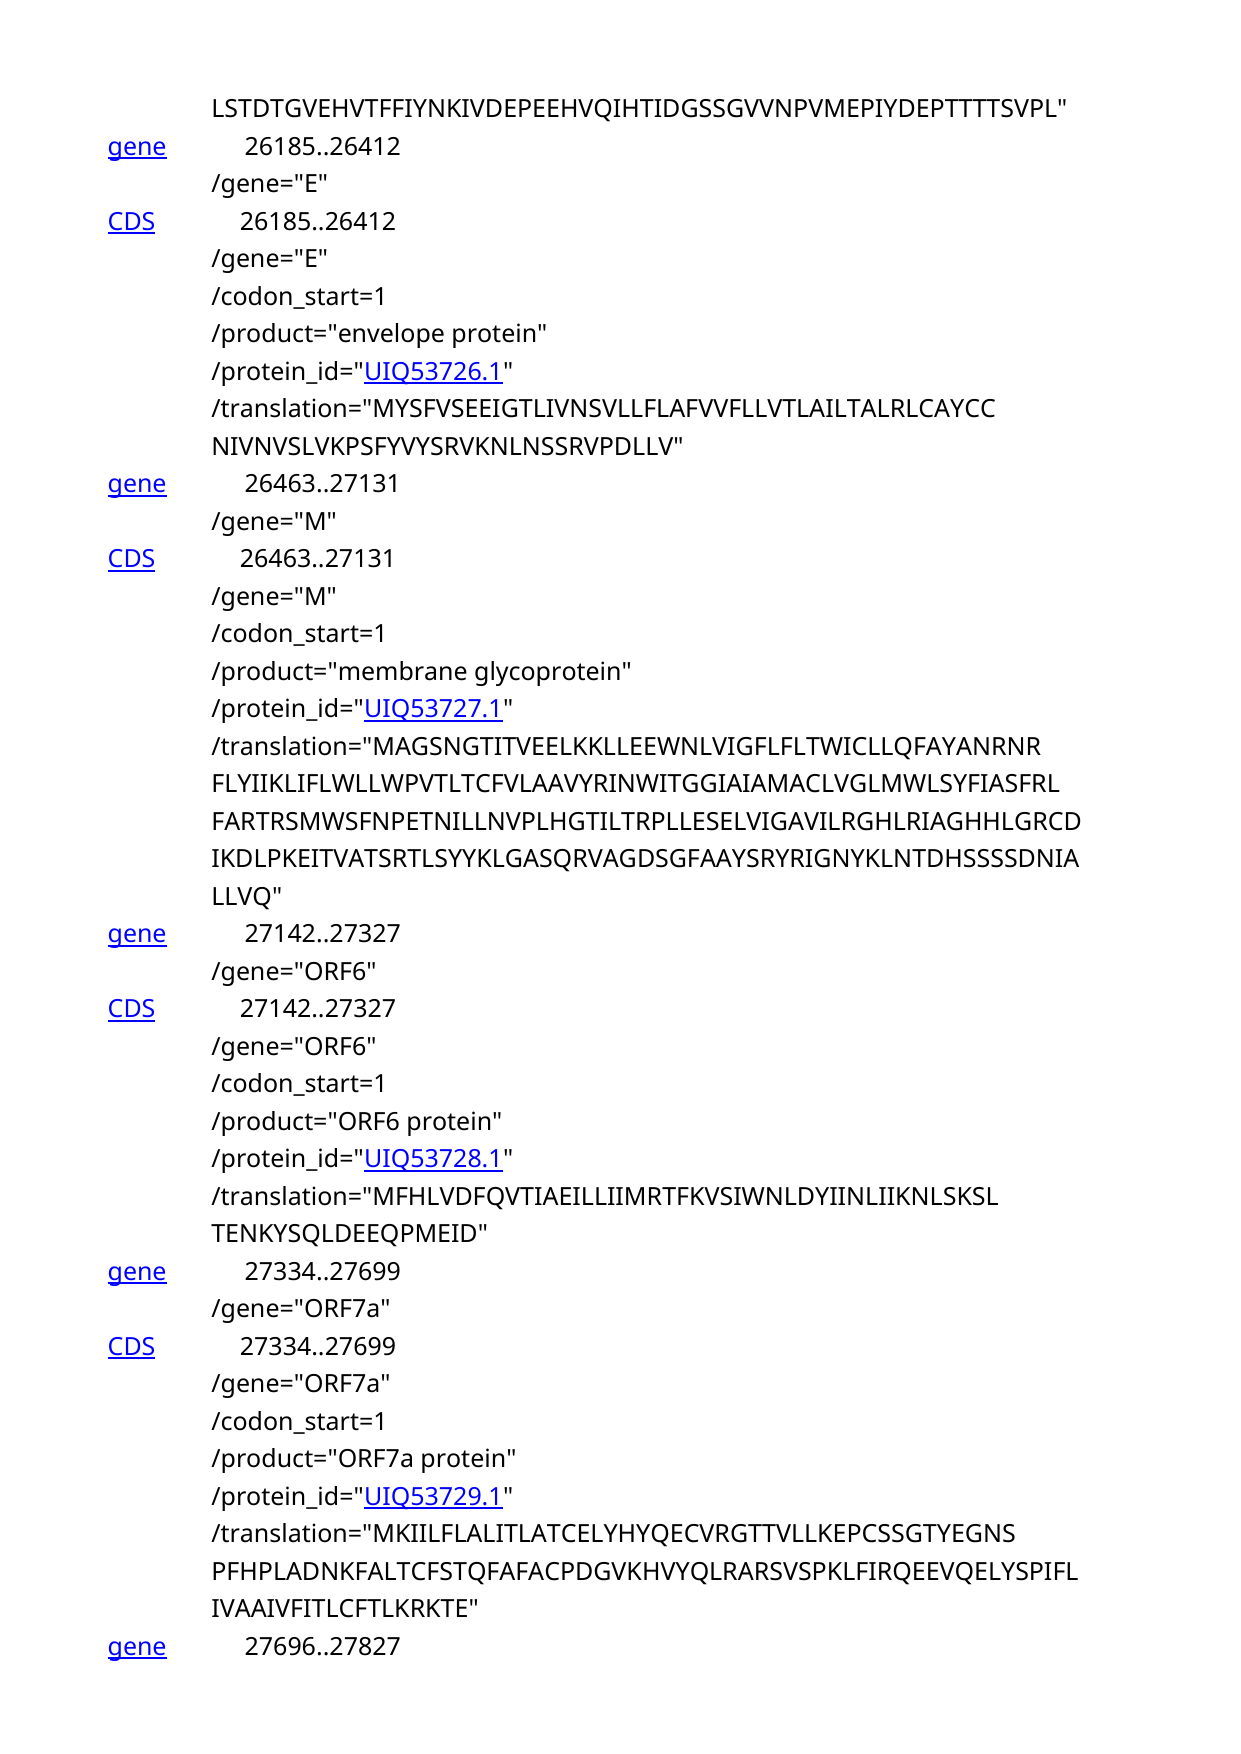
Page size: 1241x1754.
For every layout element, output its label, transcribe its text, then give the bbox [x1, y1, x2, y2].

text IVAAIVFITLCFTLKRKTE" [75, 1589, 1165, 1627]
text /codon_start=1 [75, 1402, 1165, 1439]
text CDS 27142..27327 [75, 989, 1165, 1027]
text /protein_id="UIQ53726.1" [75, 352, 1165, 389]
text /protein_id="UIQ53727.1" [75, 689, 1165, 727]
text CDS 27334..27699 [75, 1327, 1165, 1364]
text LLVQ" [75, 877, 1165, 914]
text /codon_start=1 [75, 277, 1165, 314]
text /translation="MKIILFLALITLATCELYHYQECVRGTTVLLKEPCSSGTYEGNS [75, 1514, 1165, 1552]
text LSTDTGVEHVTFFIYNKIVDEPEEHVQIHTIDGSSGVVNPVMEPIYDEPTTTTSVPL" [75, 89, 1165, 127]
text PFHPLADNKFALTCFSTQFAFACPDGVKHVYQLRARSVSPKLFIRQEEVQELYSPIFL [75, 1552, 1165, 1589]
text /translation="MAGSNGTITVEELKKLLEEWNLVIGFLFLTWICLLQFAYANRNR [75, 727, 1165, 764]
text /translation="MFHLVDFQVTIAEILLIIMRTFKVSIWNLDYIINLIIKNLSKSL [75, 1177, 1165, 1214]
text /gene="ORF7a" [75, 1364, 1165, 1402]
text gene 26463..27131 [75, 464, 1165, 502]
text FARTRSMWSFNPETNILLNVPLHGTILTRPLLESELVIGAVILRGHLRIAGHHLGRCD [75, 802, 1165, 839]
text CDS 26463..27131 [75, 539, 1165, 577]
text /gene="M" [75, 502, 1165, 539]
text /codon_start=1 [75, 614, 1165, 652]
text FLYIIKLIFLWLLWPVTLTCFVLAAVYRINWITGGIAIAMACLVGLMWLSYFIASFRL [75, 764, 1165, 802]
text /protein_id="UIQ53728.1" [75, 1139, 1165, 1177]
text /gene="M" [75, 577, 1165, 614]
text /gene="ORF7a" [75, 1289, 1165, 1327]
text CDS 26185..26412 [75, 202, 1165, 239]
text /product="membrane glycoprotein" [75, 652, 1165, 689]
text /gene="E" [75, 164, 1165, 202]
text /product="ORF7a protein" [75, 1439, 1165, 1477]
text /protein_id="UIQ53729.1" [75, 1477, 1165, 1514]
text /codon_start=1 [75, 1064, 1165, 1102]
text gene 26185..26412 [75, 127, 1165, 164]
text /translation="MYSFVSEEIGTLIVNSVLLFLAFVVFLLVTLAILTALRLCAYCC [75, 389, 1165, 427]
text gene 27334..27699 [75, 1252, 1165, 1289]
text /gene="E" [75, 239, 1165, 277]
text /gene="ORF6" [75, 1027, 1165, 1064]
text TENKYSQLDEEQPMEID" [75, 1214, 1165, 1252]
text gene 27696..27827 [75, 1627, 1165, 1664]
text IKDLPKEITVATSRTLSYYKLGASQRVAGDSGFAAYSRYRIGNYKLNTDHSSSSDNIA [75, 839, 1165, 877]
text NIVNVSLVKPSFYVYSRVKNLNSSRVPDLLV" [75, 427, 1165, 464]
text gene 27142..27327 [75, 914, 1165, 952]
text /product="ORF6 protein" [75, 1102, 1165, 1139]
text /gene="ORF6" [75, 952, 1165, 989]
text /product="envelope protein" [75, 314, 1165, 352]
